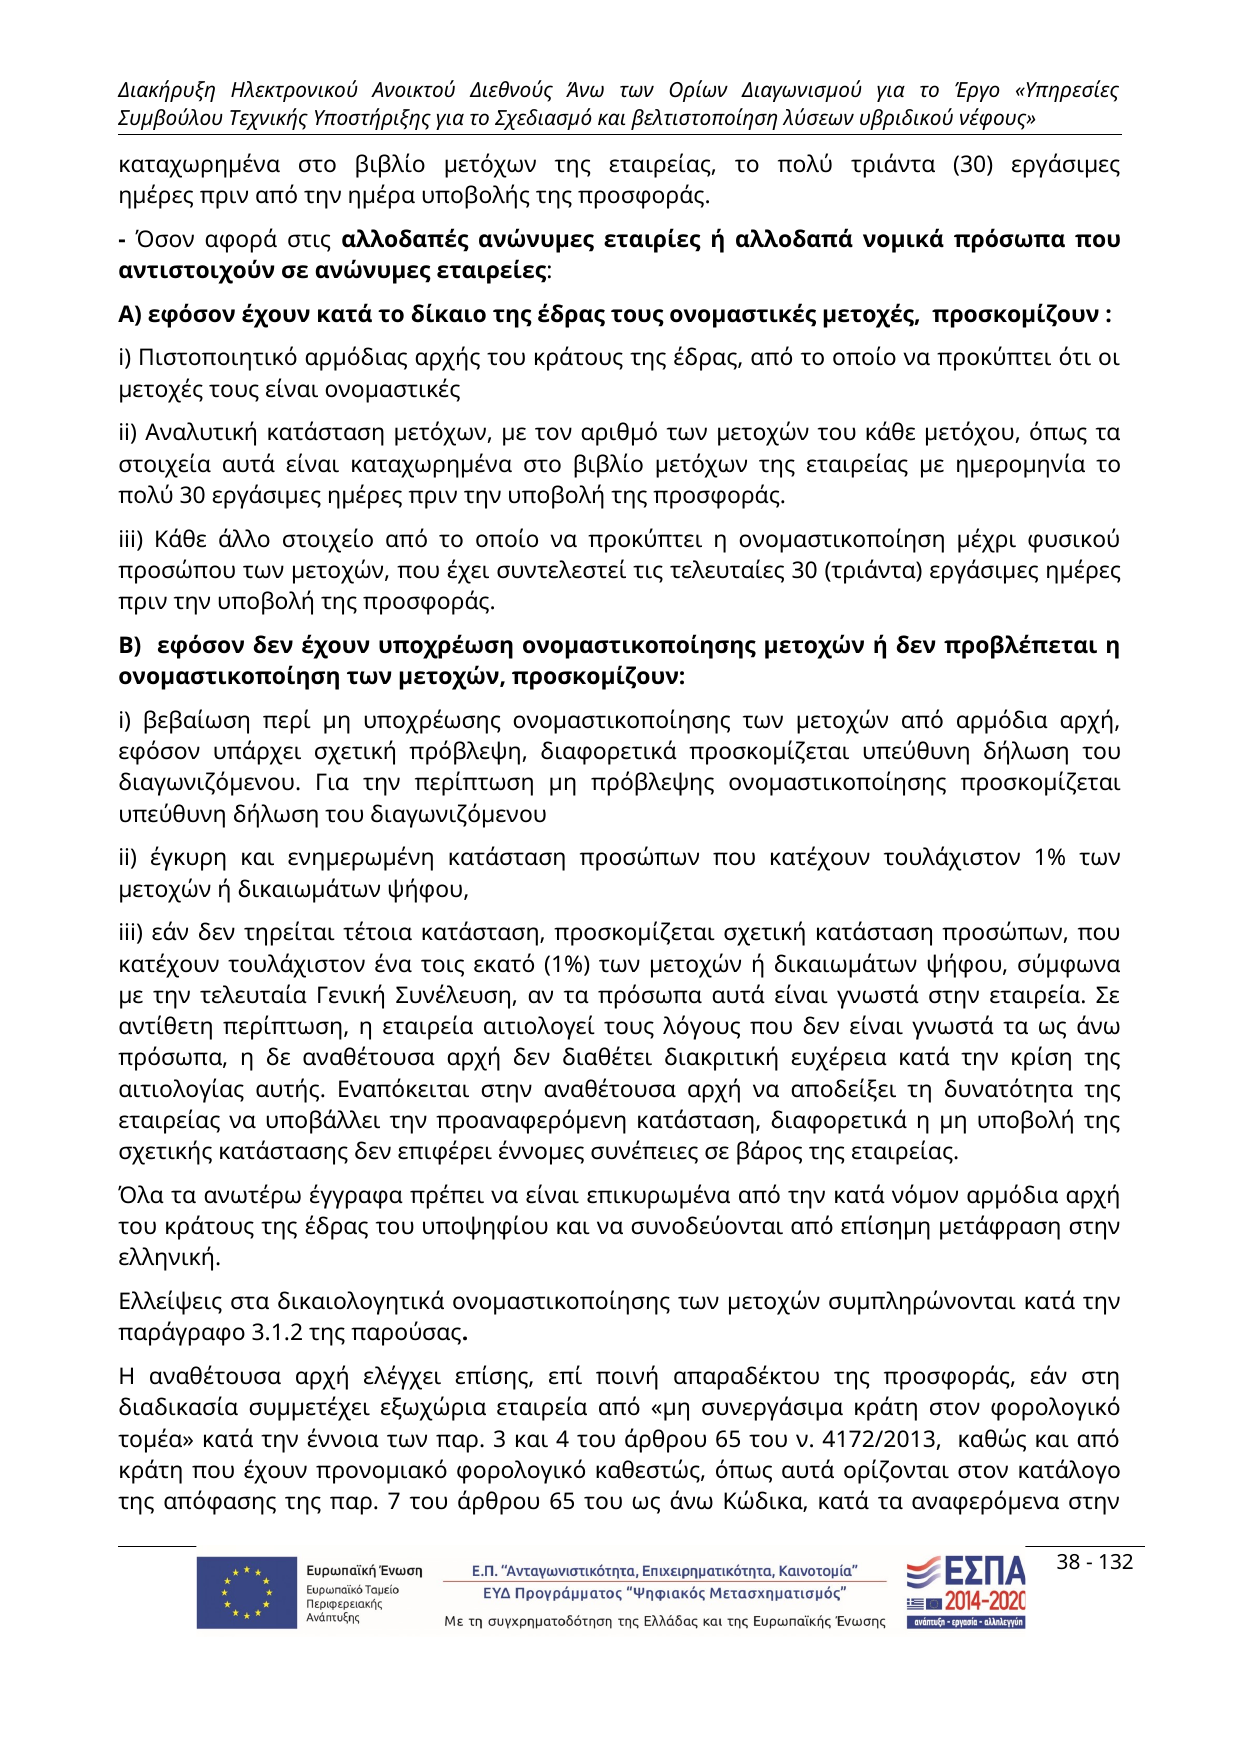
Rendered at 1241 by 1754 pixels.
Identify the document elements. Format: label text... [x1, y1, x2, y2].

text Όλα τα ανωτέρω έγγραφα πρέπει να είναι επικυρωμένα από την κατά νόμον αρμόδια αρχή του κράτους της έδρας του υποψηφίου και να συνοδεύονται από επίσημη μετάφραση στην ελληνική. [118, 1179, 1122, 1272]
text - Όσον αφορά στις αλλοδαπές ανώνυμες εταιρίες ή αλλοδαπά νομικά πρόσωπα που αντιστοιχούν σε ανώνυμες εταιρείες: [118, 222, 1122, 285]
text iii) Κάθε άλλο στοιχείο από το οποίο να προκύπτει η ονομαστικοποίηση μέχρι φυσικού προσώπου των μετοχών, που έχει συντελεστεί τις τελευταίες 30 (τριάντα) εργάσιμες ημέρες πριν την υποβολή της προσφοράς. [118, 522, 1122, 616]
text Α) εφόσον έχουν κατά το δίκαιο της έδρας τους ονομαστικές μετοχές, προσκομίζουν : [118, 297, 1122, 329]
text Β) εφόσον δεν έχουν υποχρέωση ονομαστικοποίησης μετοχών ή δεν προβλέπεται η ονομαστικοποίηση των μετοχών, προσκομίζουν: [118, 629, 1122, 691]
text ii) έγκυρη και ενημερωμένη κατάσταση προσώπων που κατέχουν τουλάχιστον 1% των μετοχών ή δικαιωμάτων ψήφου, [118, 841, 1122, 904]
text ii) Αναλυτική κατάσταση μετόχων, με τον αριθμό των μετοχών του κάθε μετόχου, όπως τα στοιχεία αυτά είναι καταχωρημένα στο βιβλίο μετόχων της εταιρείας με ημερομηνία το πολύ 30 εργάσιμες ημέρες πριν την υποβολή της προσφοράς. [118, 416, 1122, 510]
picture [194, 1545, 1025, 1637]
text i) Πιστοποιητικό αρμόδιας αρχής του κράτους της έδρας, από το οποίο να προκύπτει ότι οι μετοχές τους είναι ονομαστικές [118, 341, 1122, 404]
text Ελλείψεις στα δικαιολογητικά ονομαστικοποίησης των μετοχών συμπληρώνονται κατά την παράγραφο 3.1.2 της παρούσας. [118, 1285, 1122, 1347]
text iii) εάν δεν τηρείται τέτοια κατάσταση, προσκομίζεται σχετική κατάσταση προσώπων, που κατέχουν τουλάχιστον ένα τοις εκατό (1%) των μετοχών ή δικαιωμάτων ψήφου, σύμφωνα με την τελευταία Γενική Συνέλευση, αν τα πρόσωπα αυτά είναι γνωστά στην εταιρεία. Σε αντίθετη περίπτωση, η εταιρεία αιτιολογεί τους λόγους που δεν είναι γνωστά τα ως άνω πρόσωπα, η δε αναθέτουσα αρχή δεν διαθέτει διακριτική ευχέρεια κατά την κρίση της αιτιολογίας αυτής. Εναπόκειται στην αναθέτουσα αρχή να αποδείξει τη δυνατότητα της εταιρείας να υποβάλλει την προαναφερόμενη κατάσταση, διαφορετικά η μη υποβολή της σχετικής κατάστασης δεν επιφέρει έννομες συνέπειες σε βάρος της εταιρείας. [118, 916, 1122, 1166]
text i) βεβαίωση περί μη υποχρέωσης ονομαστικοποίησης των μετοχών από αρμόδια αρχή, εφόσον υπάρχει σχετική πρόβλεψη, διαφορετικά προσκομίζεται υπεύθυνη δήλωση του διαγωνιζόμενου. Για την περίπτωση μη πρόβλεψης ονομαστικοποίησης προσκομίζεται υπεύθυνη δήλωση του διαγωνιζόμενου [118, 704, 1122, 829]
